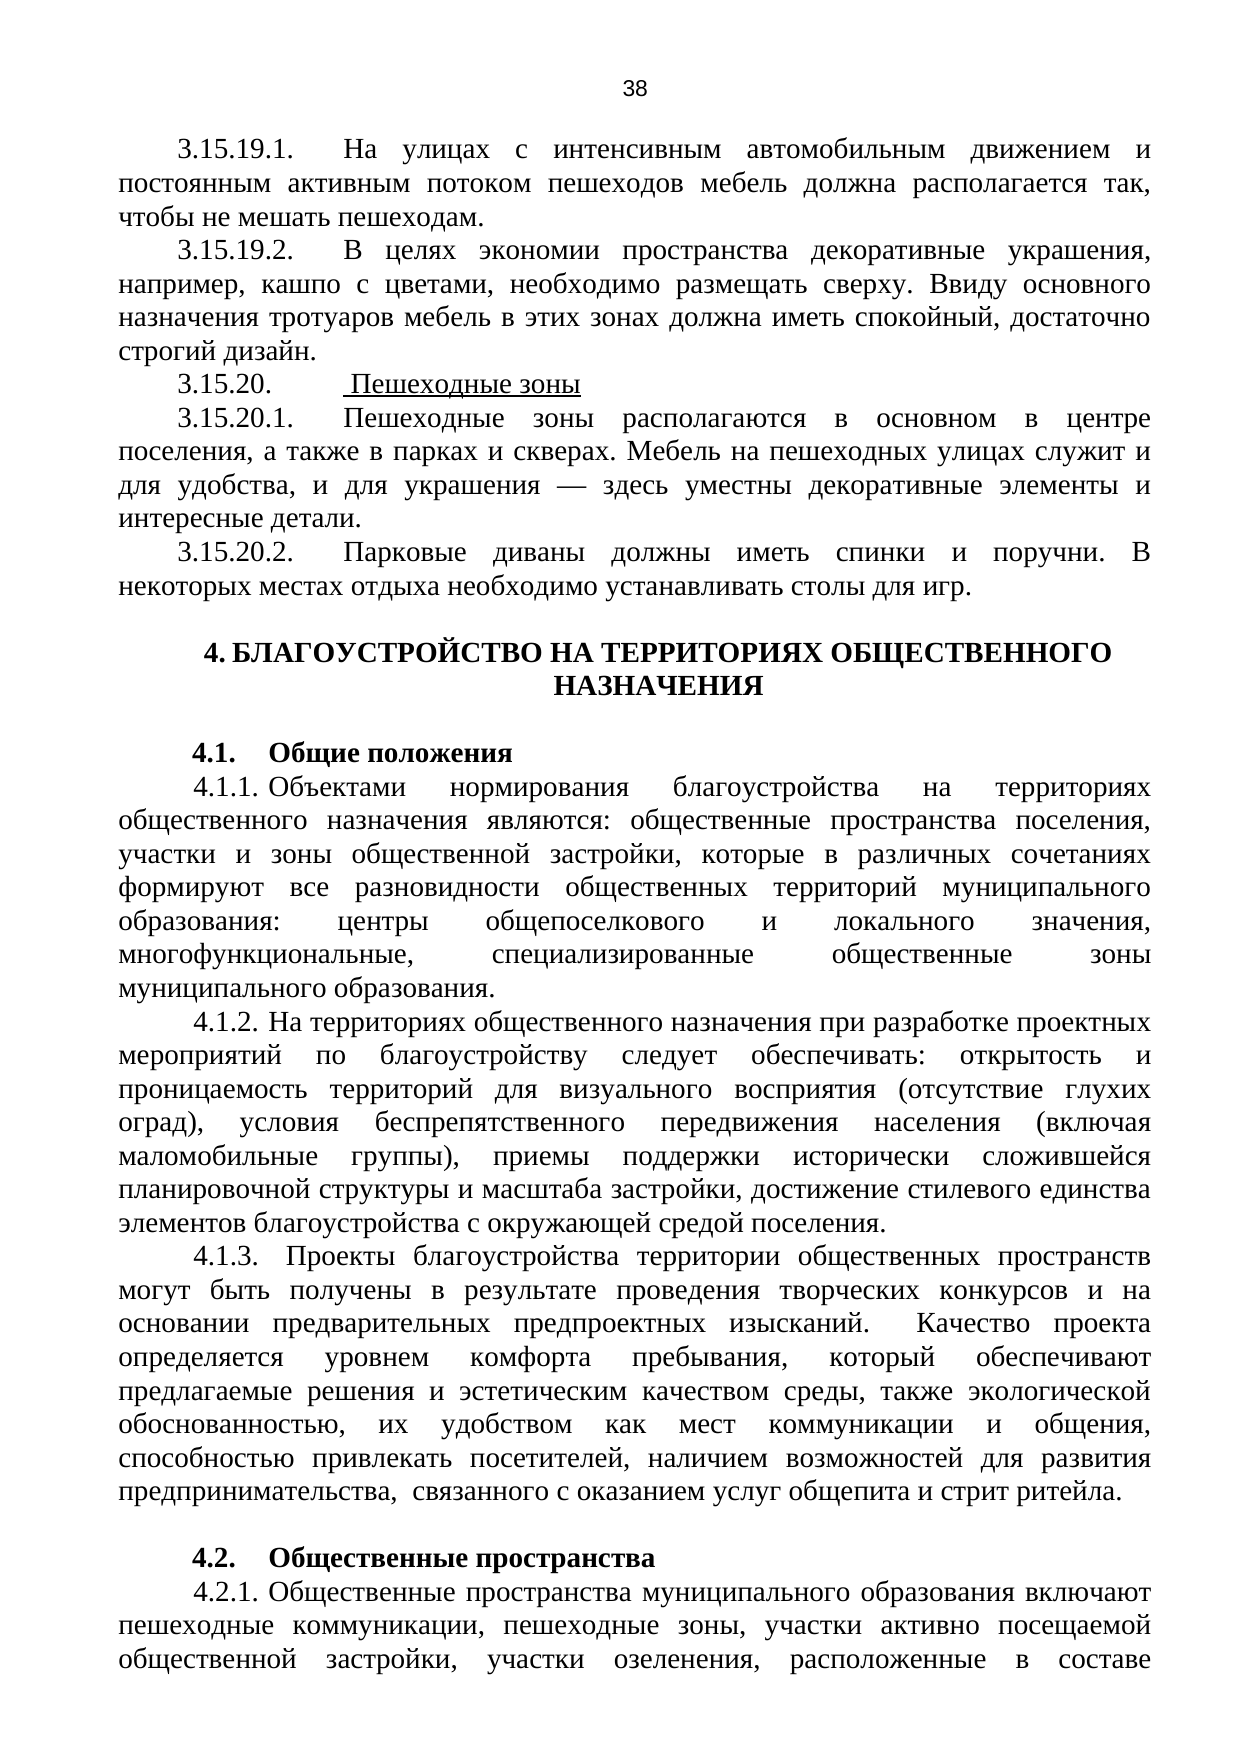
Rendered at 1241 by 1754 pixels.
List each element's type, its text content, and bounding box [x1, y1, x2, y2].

list Пешеходные зоны [118, 366, 1152, 400]
list Общие положения [118, 735, 1152, 769]
list На улицах с интенсивным автомобильным движением и постоянным активным потоком пешеходов мебель должна располагается так, чтобы не мешать пешеходам. [118, 132, 1152, 232]
list Пешеходные зоны располагаются в основном в центре поселения, а также в парках и скверах. Мебель на пешеходных улицах служит и для удобства, и для украшения — здесь уместны декоративные элементы и интересные детали. [118, 400, 1152, 534]
list На территориях общественного назначения при разработке проектных мероприятий по благоустройству следует обеспечивать: открытость и проницаемость территорий для визуального восприятия (отсутствие глухих оград), условия беспрепятственного передвижения населения (включая маломобильные группы), приемы поддержки исторически сложившейся планировочной структуры и масштаба застройки, достижение стилевого единства элементов благоустройства с окружающей средой поселения. [118, 1004, 1152, 1238]
list Проекты благоустройства территории общественных пространств могут быть получены в результате проведения творческих конкурсов и на основании предварительных предпроектных изысканий. Качество проекта определяется уровнем комфорта пребывания, который обеспечивают предлагаемые решения и эстетическим качеством среды, также экологической обоснованностью, их удобством как мест коммуникации и общения, способностью привлекать посетителей, наличием возможностей для развития предпринимательства, связанного с оказанием услуг общепита и стрит ритейла. [118, 1238, 1152, 1507]
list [118, 1574, 1152, 1674]
list Объектами нормирования благоустройства на территориях общественного назначения являются: общественные пространства поселения, участки и зоны общественной застройки, которые в различных сочетаниях формируют все разновидности общественных территорий муниципального образования: центры общепоселкового и локального значения, многофункциональные, специализированные общественные зоны муниципального образования. [118, 769, 1152, 1004]
list Парковые диваны должны иметь спинки и поручни. В некоторых местах отдыха необходимо устанавливать столы для игр. [118, 534, 1152, 601]
list Общественные пространства [118, 1540, 1152, 1574]
list В целях экономии пространства декоративные украшения, например, кашпо с цветами, необходимо размещать сверху. Ввиду основного назначения тротуаров мебель в этих зонах должна иметь спокойный, достаточно строгий дизайн. [118, 232, 1152, 366]
subtitle БЛАГОУСТРОЙСТВО НА ТЕРРИТОРИЯХ ОБЩЕСТВЕННОГО НАЗНАЧЕНИЯ [165, 635, 1152, 702]
